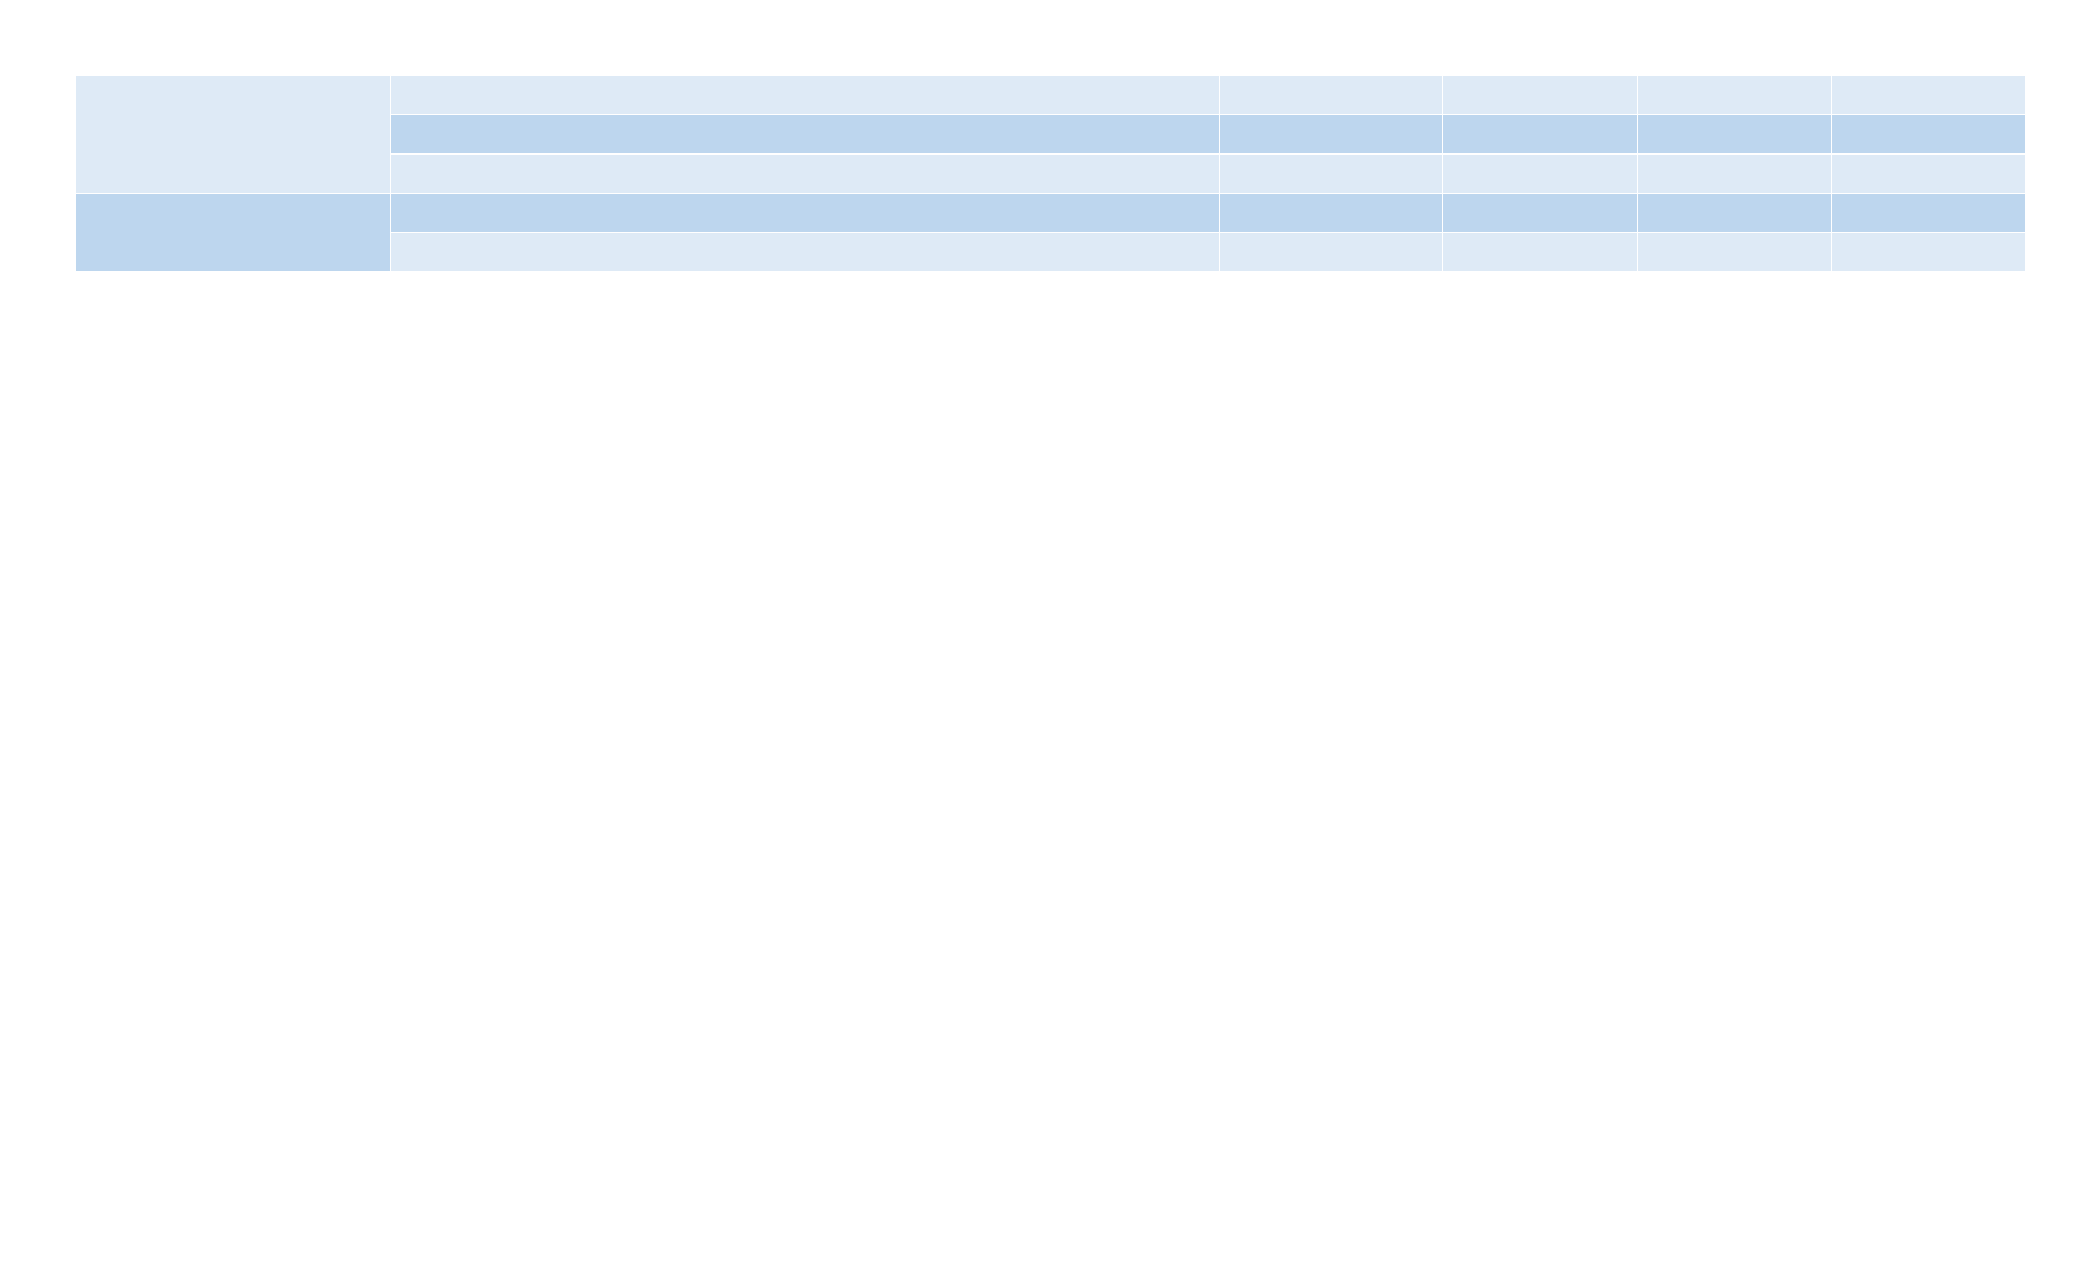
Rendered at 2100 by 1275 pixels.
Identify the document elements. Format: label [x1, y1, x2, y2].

table_cell [1220, 155, 1442, 193]
table_cell [1832, 76, 2025, 114]
table_cell [391, 155, 1219, 193]
table_cell [1638, 115, 1831, 153]
table_cell [391, 76, 1219, 114]
table_cell [76, 194, 390, 271]
table_cell [1832, 155, 2025, 193]
table_cell [1638, 194, 1831, 232]
table_cell [76, 76, 390, 193]
table_cell [1443, 155, 1637, 193]
table_cell [1832, 194, 2025, 232]
table_cell [1443, 233, 1637, 271]
table_cell [1443, 115, 1637, 153]
table_cell [1638, 76, 1831, 114]
table_cell [391, 115, 1219, 153]
table_cell [1220, 115, 1442, 153]
table_cell [1638, 155, 1831, 193]
table_cell [391, 233, 1219, 271]
table_cell [1443, 194, 1637, 232]
table_cell [1220, 76, 1442, 114]
table_cell [391, 194, 1219, 232]
table_cell [1832, 115, 2025, 153]
table_cell [1220, 194, 1442, 232]
table_cell [1832, 233, 2025, 271]
table_cell [1638, 233, 1831, 271]
table_cell [1220, 233, 1442, 271]
table_cell [1443, 76, 1637, 114]
